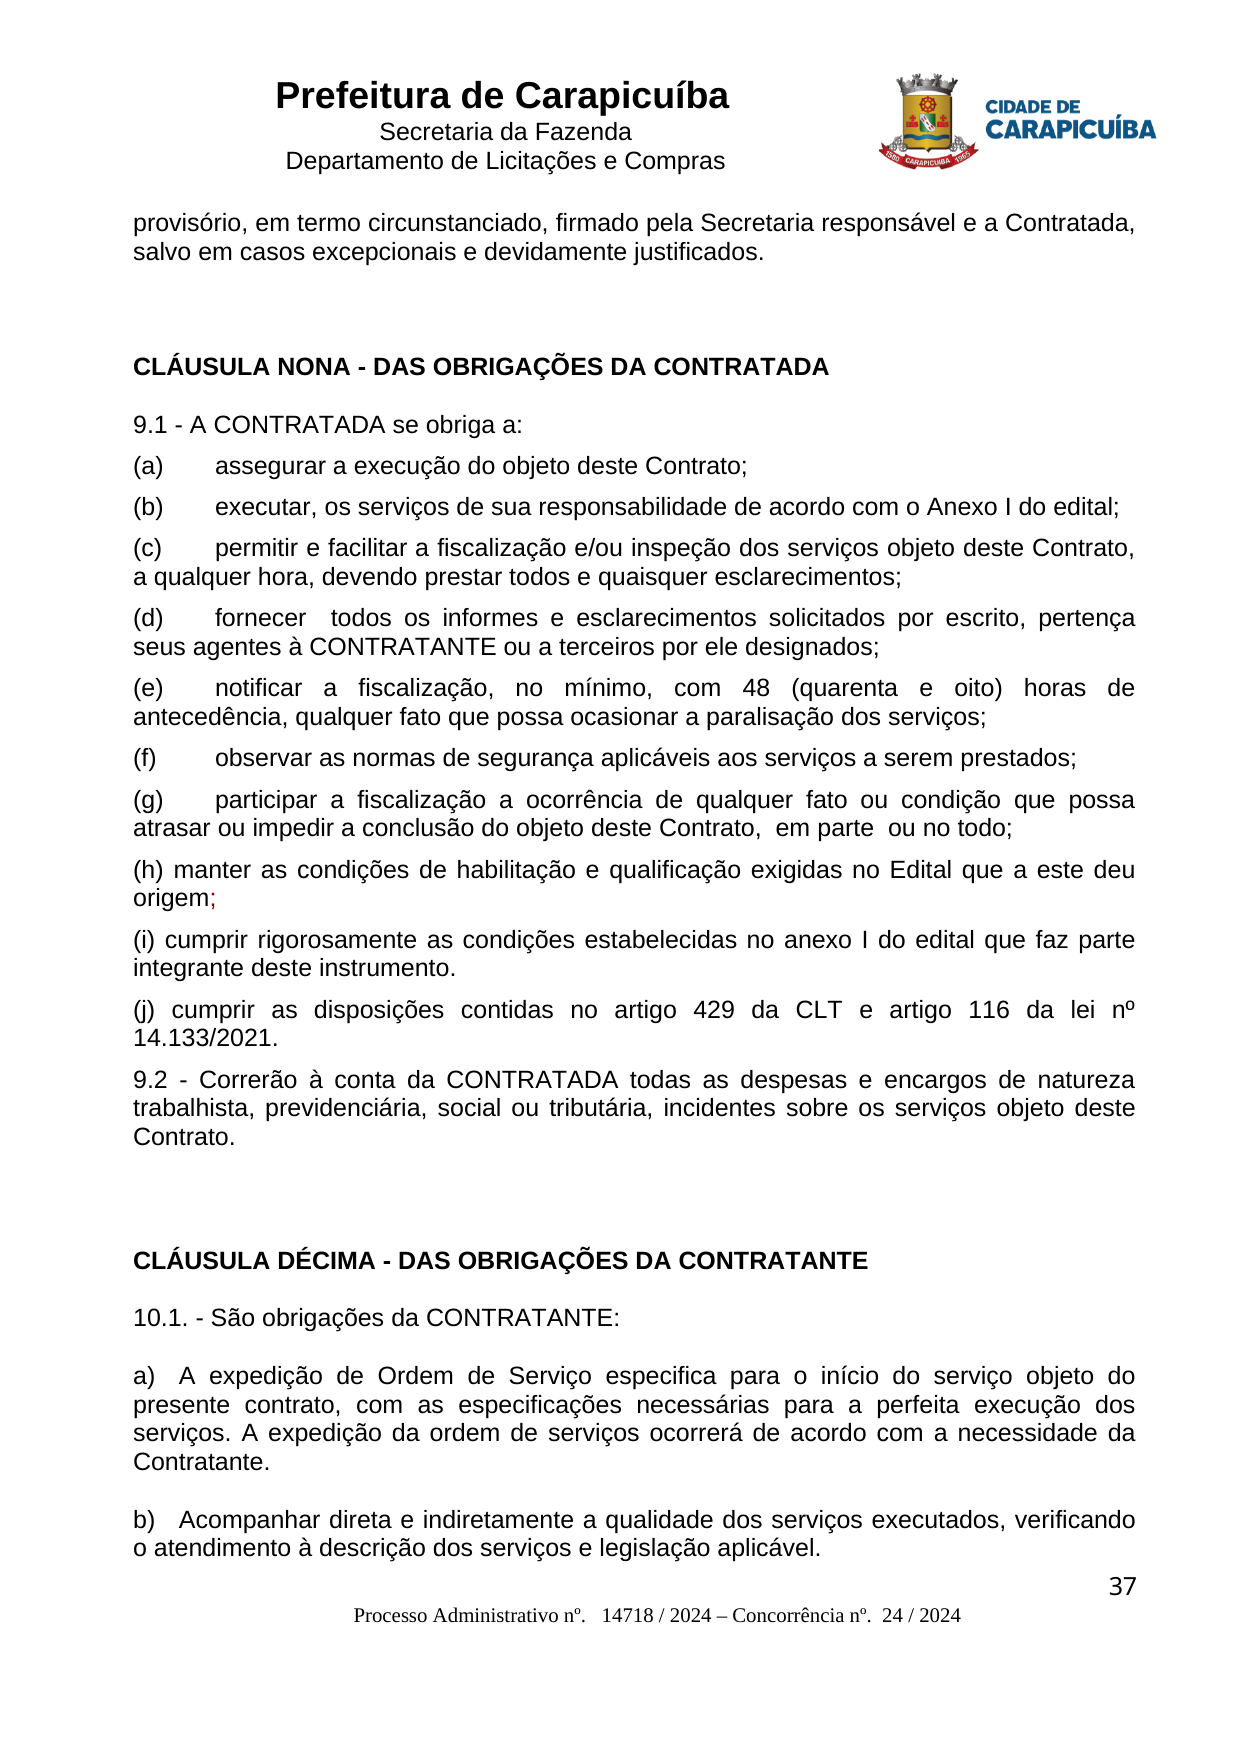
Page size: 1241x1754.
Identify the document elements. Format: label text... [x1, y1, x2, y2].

text CLÁUSULA DÉCIMA - DAS OBRIGAÇÕES DA CONTRATANTE [133, 1246, 1137, 1275]
list observar as normas de segurança aplicáveis aos serviços a serem prestados; [133, 743, 1137, 772]
text CLÁUSULA NONA - DAS OBRIGAÇÕES DA CONTRATADA [133, 352, 1137, 381]
list notificar a fiscalização, no mínimo, com 48 (quarenta e oito) horas de antecedência, qualquer fato que possa ocasionar a paralisação dos serviços; [133, 673, 1137, 731]
list executar, os serviços de sua responsabilidade de acordo com o Anexo I do edital; [133, 492, 1137, 521]
text (i) cumprir rigorosamente as condições estabelecidas no anexo I do edital que faz parte integrante deste instrumento. [133, 925, 1137, 982]
list participar a fiscalização a ocorrência de qualquer fato ou condição que possa atrasar ou impedir a conclusão do objeto deste Contrato, em parte ou no todo; [133, 785, 1137, 842]
list assegurar a execução do objeto deste Contrato; [133, 451, 1137, 480]
text (h) manter as condições de habilitação e qualificação exigidas no Edital que a este deu origem; [133, 855, 1137, 912]
text 10.1. - São obrigações da CONTRATANTE: [133, 1303, 1137, 1332]
text (j) cumprir as disposições contidas no artigo 429 da CLT e artigo 116 da lei nº 14.133/2021. [133, 995, 1137, 1052]
list permitir e facilitar a fiscalização e/ou inspeção dos serviços objeto deste Contrato, a qualquer hora, devendo prestar todos e quaisquer esclarecimentos; [133, 533, 1137, 591]
text b) Acompanhar direta e indiretamente a qualidade dos serviços executados, verificando o atendimento à descrição dos serviços e legislação aplicável. [133, 1505, 1137, 1562]
text 9.1 - A CONTRATADA se obriga a: [133, 410, 1137, 438]
list fornecer todos os informes e esclarecimentos solicitados por escrito, pertença seus agentes à CONTRATANTE ou a terceiros por ele designados; [133, 603, 1137, 661]
picture [877, 65, 1159, 172]
text 9.2 - Correrão à conta da CONTRATADA todas as despesas e encargos de natureza trabalhista, previdenciária, social ou tributária, incidentes sobre os serviços objeto deste Contrato. [133, 1065, 1137, 1151]
text a) A expedição de Ordem de Serviço especifica para o início do serviço objeto do presente contrato, com as especificações necessárias para a perfeita execução dos serviços. A expedição da ordem de serviços ocorrerá de acordo com a necessidade da Contratante. [133, 1361, 1137, 1476]
